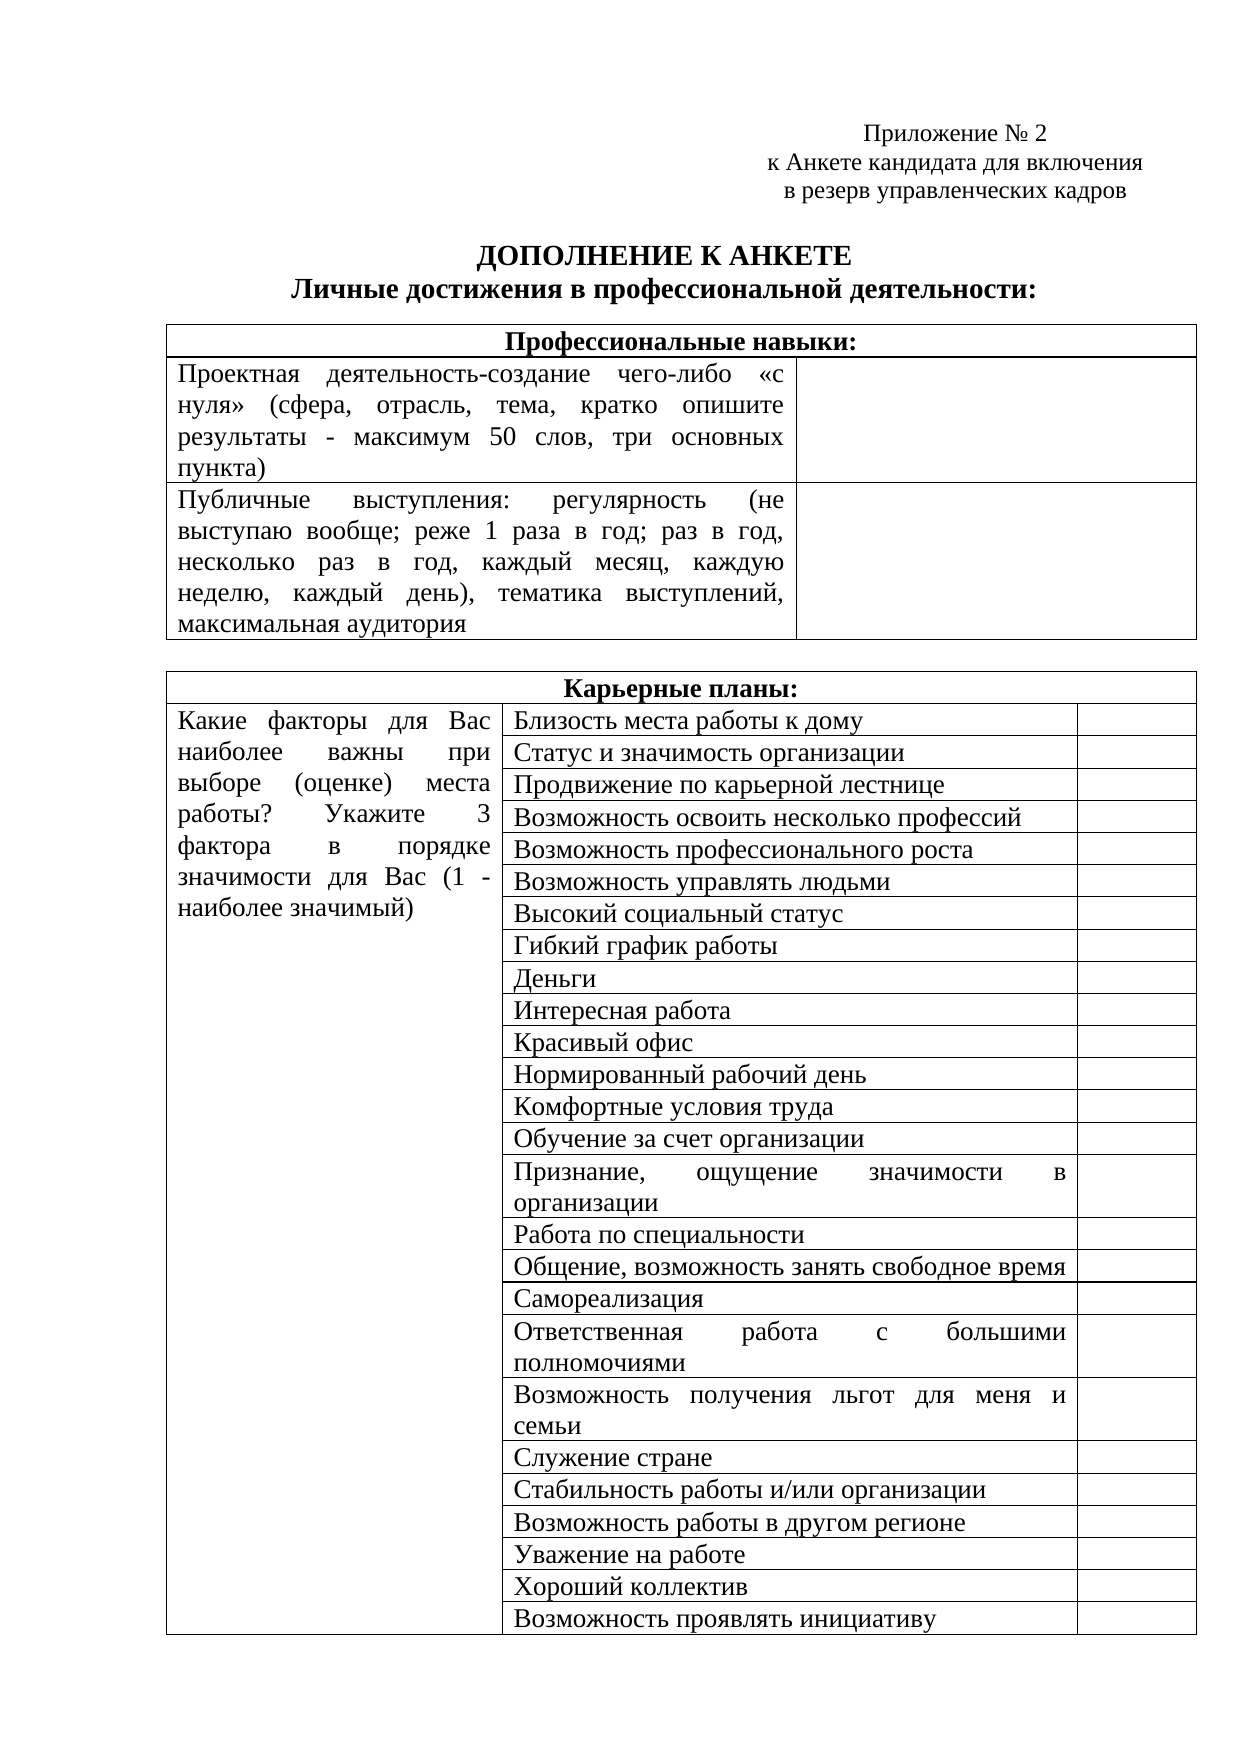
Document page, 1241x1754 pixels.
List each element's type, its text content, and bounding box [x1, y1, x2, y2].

table_cell Близость места работы к дому [503, 704, 1077, 735]
table_cell [1078, 1474, 1196, 1505]
table_cell [1078, 930, 1196, 961]
table_cell [1078, 736, 1196, 767]
text Личные достижения в профессиональной деятельности: [177, 271, 1152, 305]
table_cell [1078, 865, 1196, 896]
table_cell [1078, 801, 1196, 832]
table_cell [1078, 1123, 1196, 1154]
table_cell Возможность профессионального роста [503, 833, 1077, 864]
table_cell [1078, 704, 1196, 735]
table_cell [1078, 1250, 1196, 1281]
table_cell Высокий социальный статус [503, 897, 1077, 928]
table_cell [1078, 1602, 1196, 1633]
table_cell [1078, 897, 1196, 928]
table_cell Возможность управлять людьми [503, 865, 1077, 896]
table_cell Уважение на работе [503, 1538, 1077, 1569]
table_cell Хороший коллектив [503, 1570, 1077, 1601]
text к Анкете кандидата для включения в резерв управленческих кадров [758, 147, 1152, 204]
table_cell Признание, ощущение значимости в организации [503, 1155, 1077, 1217]
table_header Карьерные планы: [167, 672, 1196, 703]
table_cell Проектная деятельность-создание чего-либо «с нуля» (сфера, отрасль, тема, кратко опишите результаты - максимум 50 слов, три основных пункта) [167, 358, 796, 482]
table_cell [797, 483, 1196, 639]
table_cell [797, 358, 1196, 482]
table_cell Красивый офис [503, 1026, 1077, 1057]
text ДОПОЛНЕНИЕ К АНКЕТЕ [177, 238, 1152, 271]
table_cell [1078, 1283, 1196, 1314]
table_cell [1078, 1315, 1196, 1377]
table_cell [1078, 1441, 1196, 1472]
table_cell [1078, 1058, 1196, 1089]
table_cell Интересная работа [503, 994, 1077, 1025]
table_cell Публичные выступления: регулярность (не выступаю вообще; реже 1 раза в год; раз в год, несколько раз в год, каждый месяц, каждую неделю, каждый день), тематика выступлений, максимальная аудитория [167, 483, 796, 639]
table_cell [1078, 994, 1196, 1025]
table_cell [1078, 962, 1196, 993]
table_cell [1078, 1155, 1196, 1217]
table_cell Самореализация [503, 1283, 1077, 1314]
table_cell [1078, 1026, 1196, 1057]
table_cell Работа по специальности [503, 1218, 1077, 1249]
table_header Профессиональные навыки: [167, 325, 1196, 356]
table_cell Служение стране [503, 1441, 1077, 1472]
table_cell Общение, возможность занять свободное время [503, 1250, 1077, 1281]
table_cell Возможность работы в другом регионе [503, 1506, 1077, 1537]
table_cell Какие факторы для Вас наиболее важны при выборе (оценке) места работы? Укажите 3 фактора в порядке значимости для Вас (1 - наиболее значимый) [167, 704, 502, 1633]
table_cell [1078, 769, 1196, 800]
table_cell [1078, 1090, 1196, 1122]
table_cell [1078, 1538, 1196, 1569]
table_cell Гибкий график работы [503, 930, 1077, 961]
table_cell [1078, 1506, 1196, 1537]
table_cell Возможность проявлять инициативу [503, 1602, 1077, 1633]
table_cell Деньги [503, 962, 1077, 993]
table_cell Обучение за счет организации [503, 1123, 1077, 1154]
table_cell Ответственная работа с большими полномочиями [503, 1315, 1077, 1377]
table_cell Стабильность работы и/или организации [503, 1474, 1077, 1505]
table_cell [1078, 833, 1196, 864]
table_cell [1078, 1218, 1196, 1249]
table_cell Возможность освоить несколько профессий [503, 801, 1077, 832]
table_cell Продвижение по карьерной лестнице [503, 769, 1077, 800]
table_cell Нормированный рабочий день [503, 1058, 1077, 1089]
table_cell [1078, 1570, 1196, 1601]
table_cell Возможность получения льгот для меня и семьи [503, 1378, 1077, 1440]
text Приложение № 2 [758, 118, 1152, 147]
table_cell Статус и значимость организации [503, 736, 1077, 767]
table_cell Комфортные условия труда [503, 1090, 1077, 1122]
table_cell [1078, 1378, 1196, 1440]
